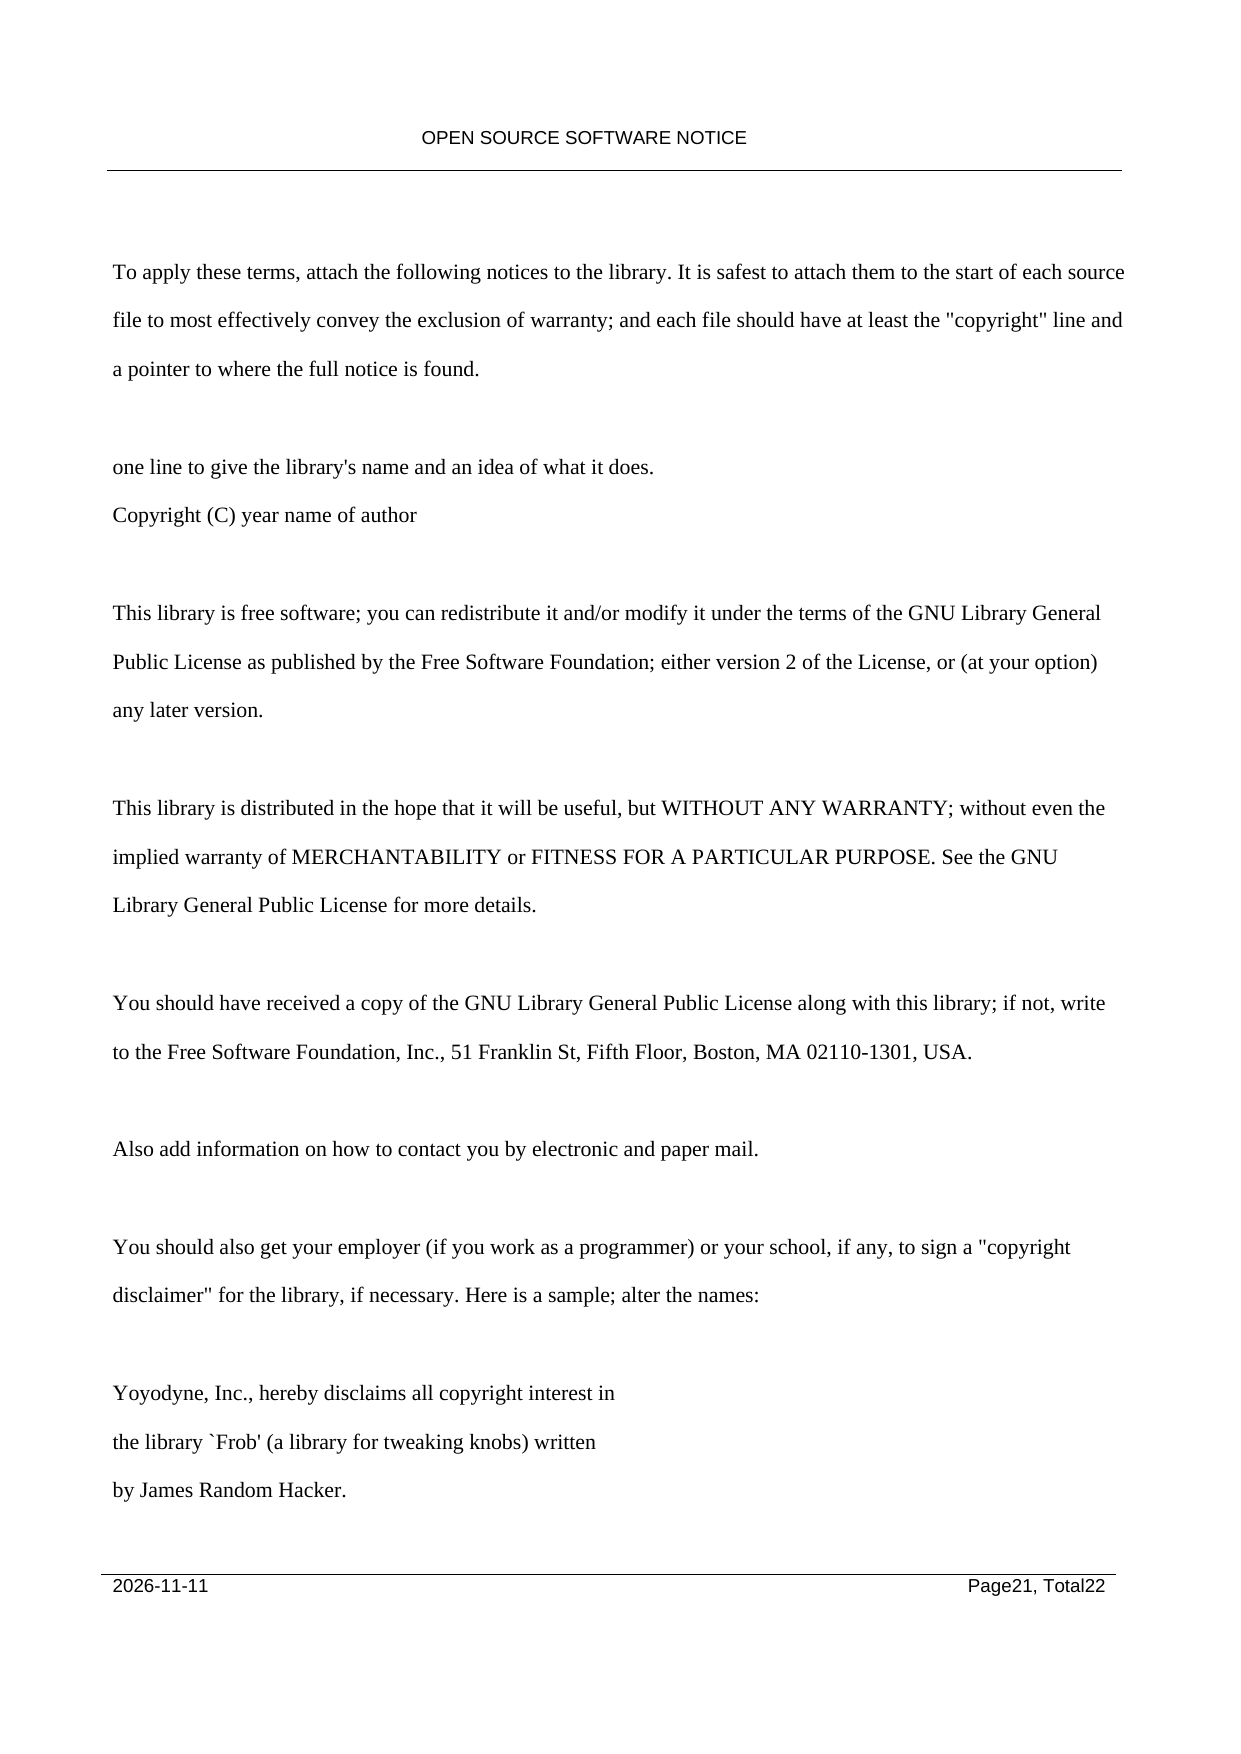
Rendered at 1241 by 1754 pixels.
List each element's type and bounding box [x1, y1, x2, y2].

text [112, 206, 1128, 1506]
